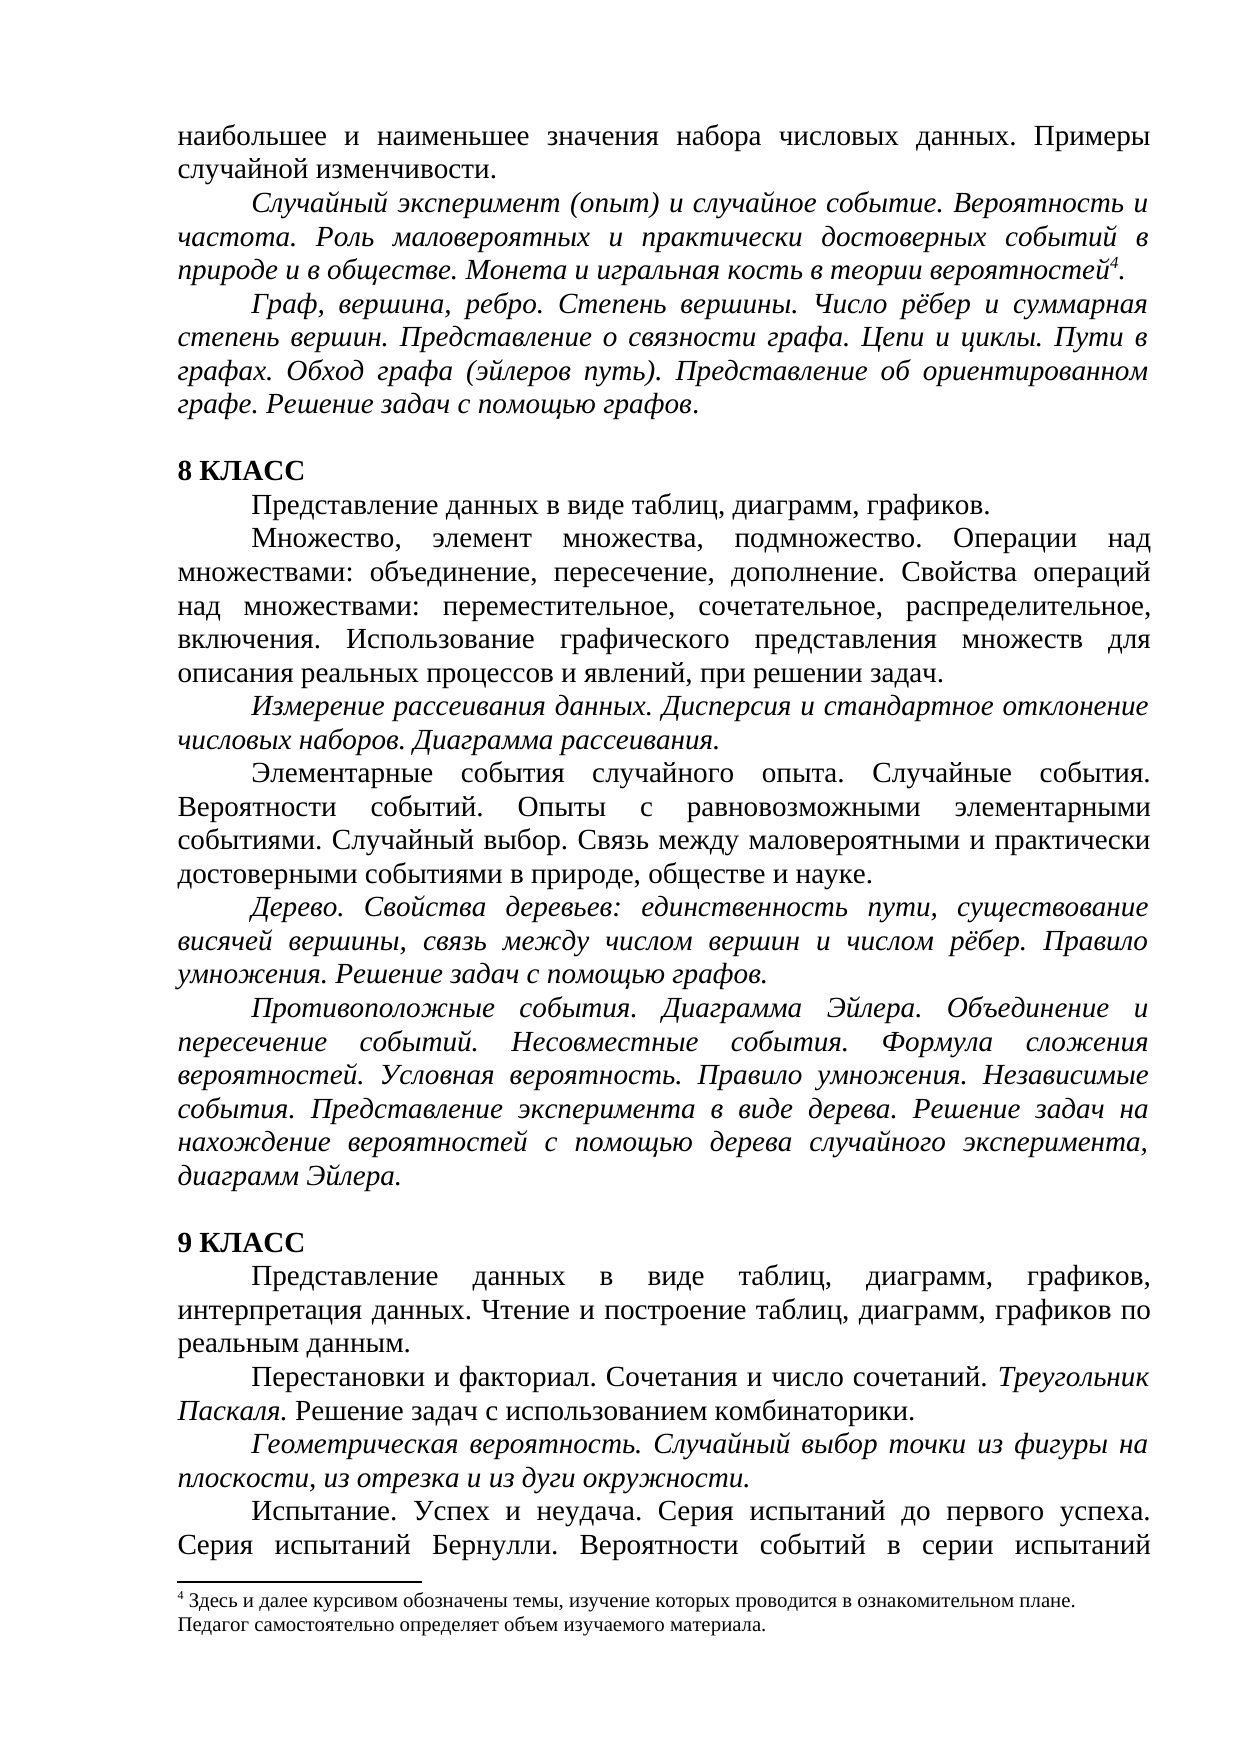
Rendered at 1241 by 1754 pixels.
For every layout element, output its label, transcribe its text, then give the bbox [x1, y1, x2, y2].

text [177, 118, 1152, 185]
text Представление данных в виде таблиц, диаграмм, графиков. [177, 487, 1152, 521]
text Граф, вершина, ребро. Степень вершины. Число рёбер и суммарная степень вершин. Представление о связности графа. Цепи и циклы. Пути в графах. Обход графа (эйлеров путь). Представление об ориентированном графе. Решение задач с помощью графов. [177, 286, 1152, 420]
text 9 класс [177, 1225, 1152, 1258]
text Геометрическая вероятность. Случайный выбор точки из фигуры на плоскости, из отрезка и из дуги окружности. [177, 1426, 1152, 1493]
text Дерево. Свойства деревьев: единственность пути, существование висячей вершины, связь между числом вершин и числом рёбер. Правило умножения. Решение задач с помощью графов. [177, 889, 1152, 990]
text Измерение рассеивания данных. Дисперсия и стандартное отклонение числовых наборов. Диаграмма рассеивания. [177, 688, 1152, 755]
text Представление данных в виде таблиц, диаграмм, графиков, интерпретация данных. Чтение и построение таблиц, диаграмм, графиков по реальным данным. [177, 1258, 1152, 1359]
text Противоположные события. Диаграмма Эйлера. Объединение и пересечение событий. Несовместные события. Формула сложения вероятностей. Условная вероятность. Правило умножения. Независимые события. Представление эксперимента в виде дерева. Решение задач на нахождение вероятностей с помощью дерева случайного эксперимента, диаграмм Эйлера. [177, 990, 1152, 1191]
text Перестановки и факториал. Сочетания и число сочетаний. Треугольник Паскаля. Решение задач с использованием комбинаторики. [177, 1359, 1152, 1426]
text Множество, элемент множества, подмножество. Операции над множествами: объединение, пересечение, дополнение. Свойства операций над множествами: переместительное, сочетательное, распределительное, включения. Использование графического представления множеств для описания реальных процессов и явлений, при решении задач. [177, 521, 1152, 688]
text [177, 1493, 1152, 1560]
text Элементарные события случайного опыта. Случайные события. Вероятности событий. Опыты с равновозможными элементарными событиями. Случайный выбор. Связь между маловероятными и практически достоверными событиями в природе, обществе и науке. [177, 755, 1152, 889]
text Случайный эксперимент (опыт) и случайное событие. Вероятность и частота. Роль маловероятных и практически достоверных событий в природе и в обществе. Монета и игральная кость в теории вероятностей. [177, 185, 1152, 286]
text 8 класс [177, 453, 1152, 487]
